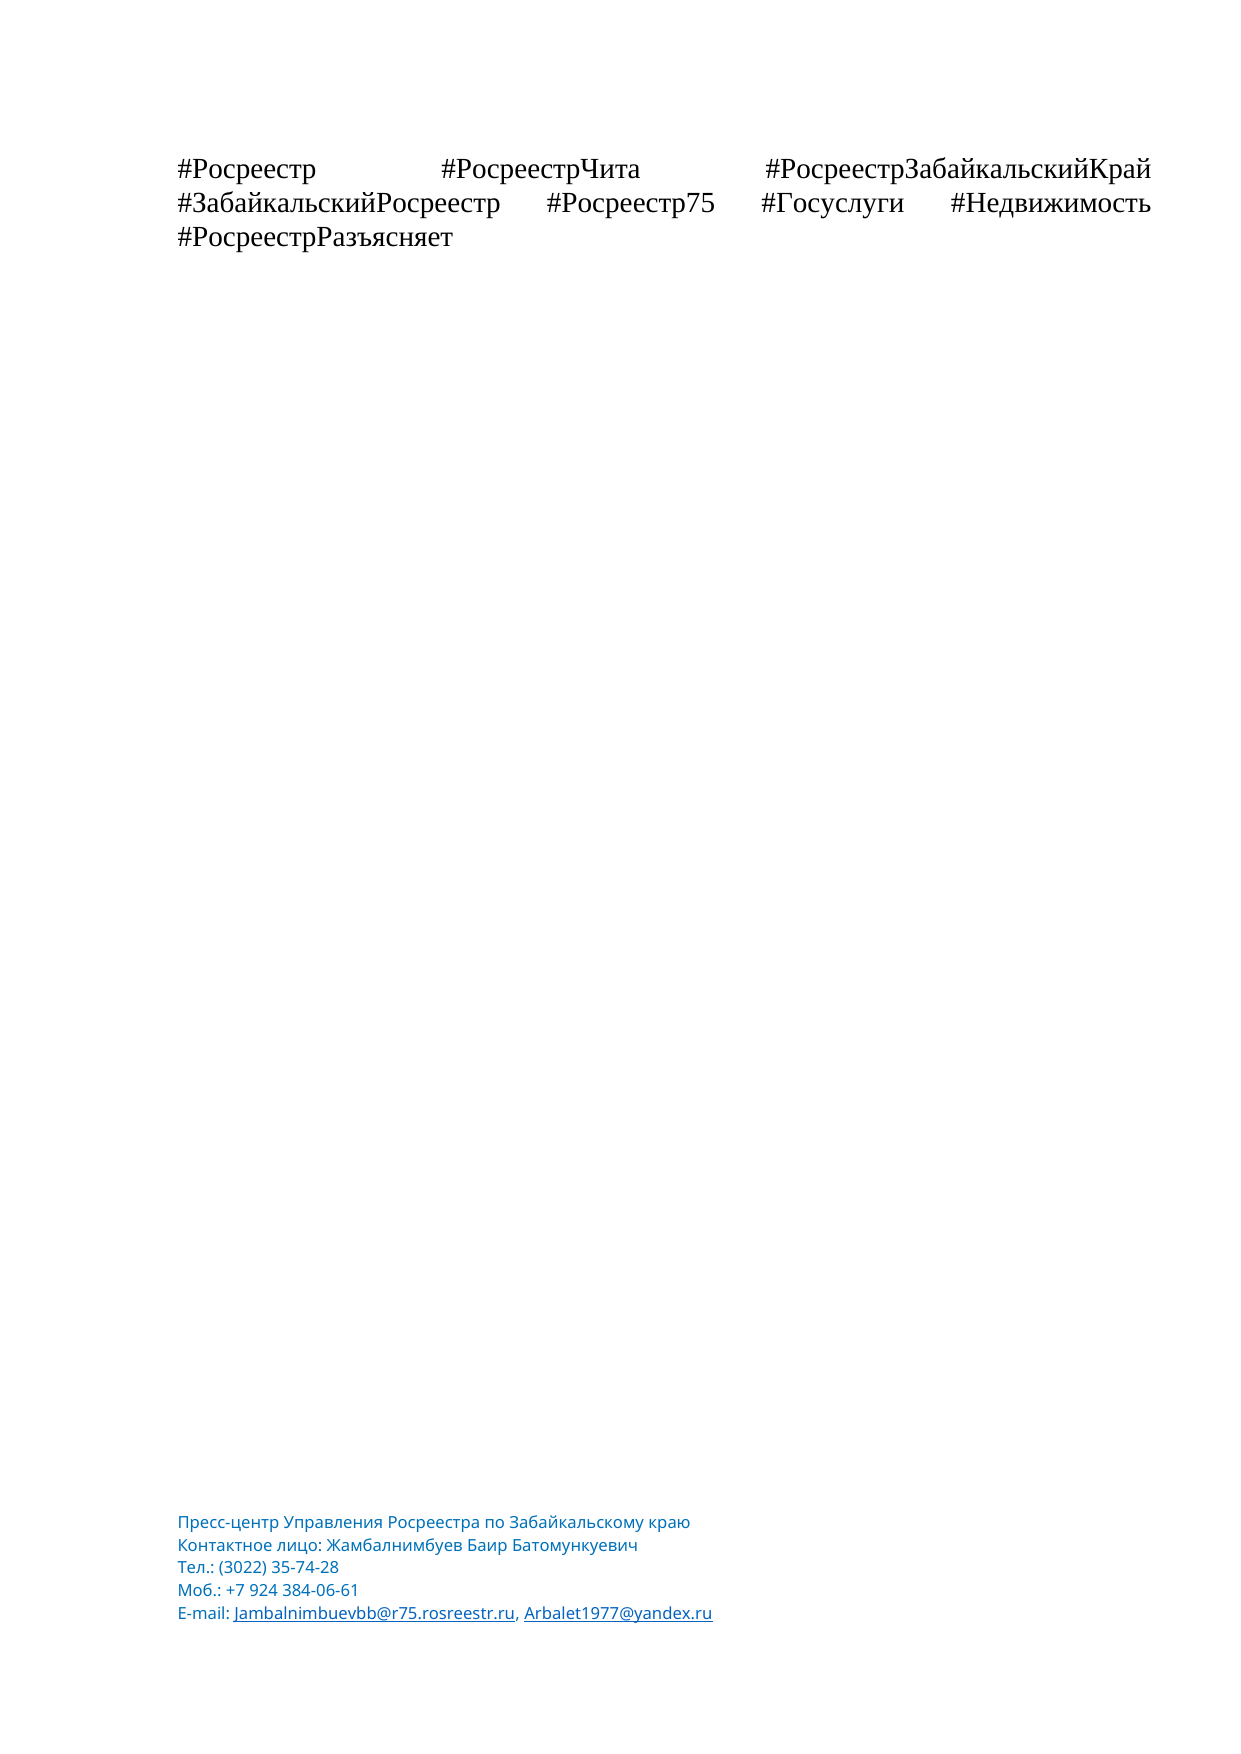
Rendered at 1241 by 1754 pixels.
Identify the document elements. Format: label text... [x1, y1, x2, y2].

text #Росреестр #РосреестрЧита #РосреестрЗабайкальскийКрай #ЗабайкальскийРосреестр #Росреестр75 #Госуслуги #Недвижимость #РосреестрРазъясняет [177, 152, 1152, 252]
